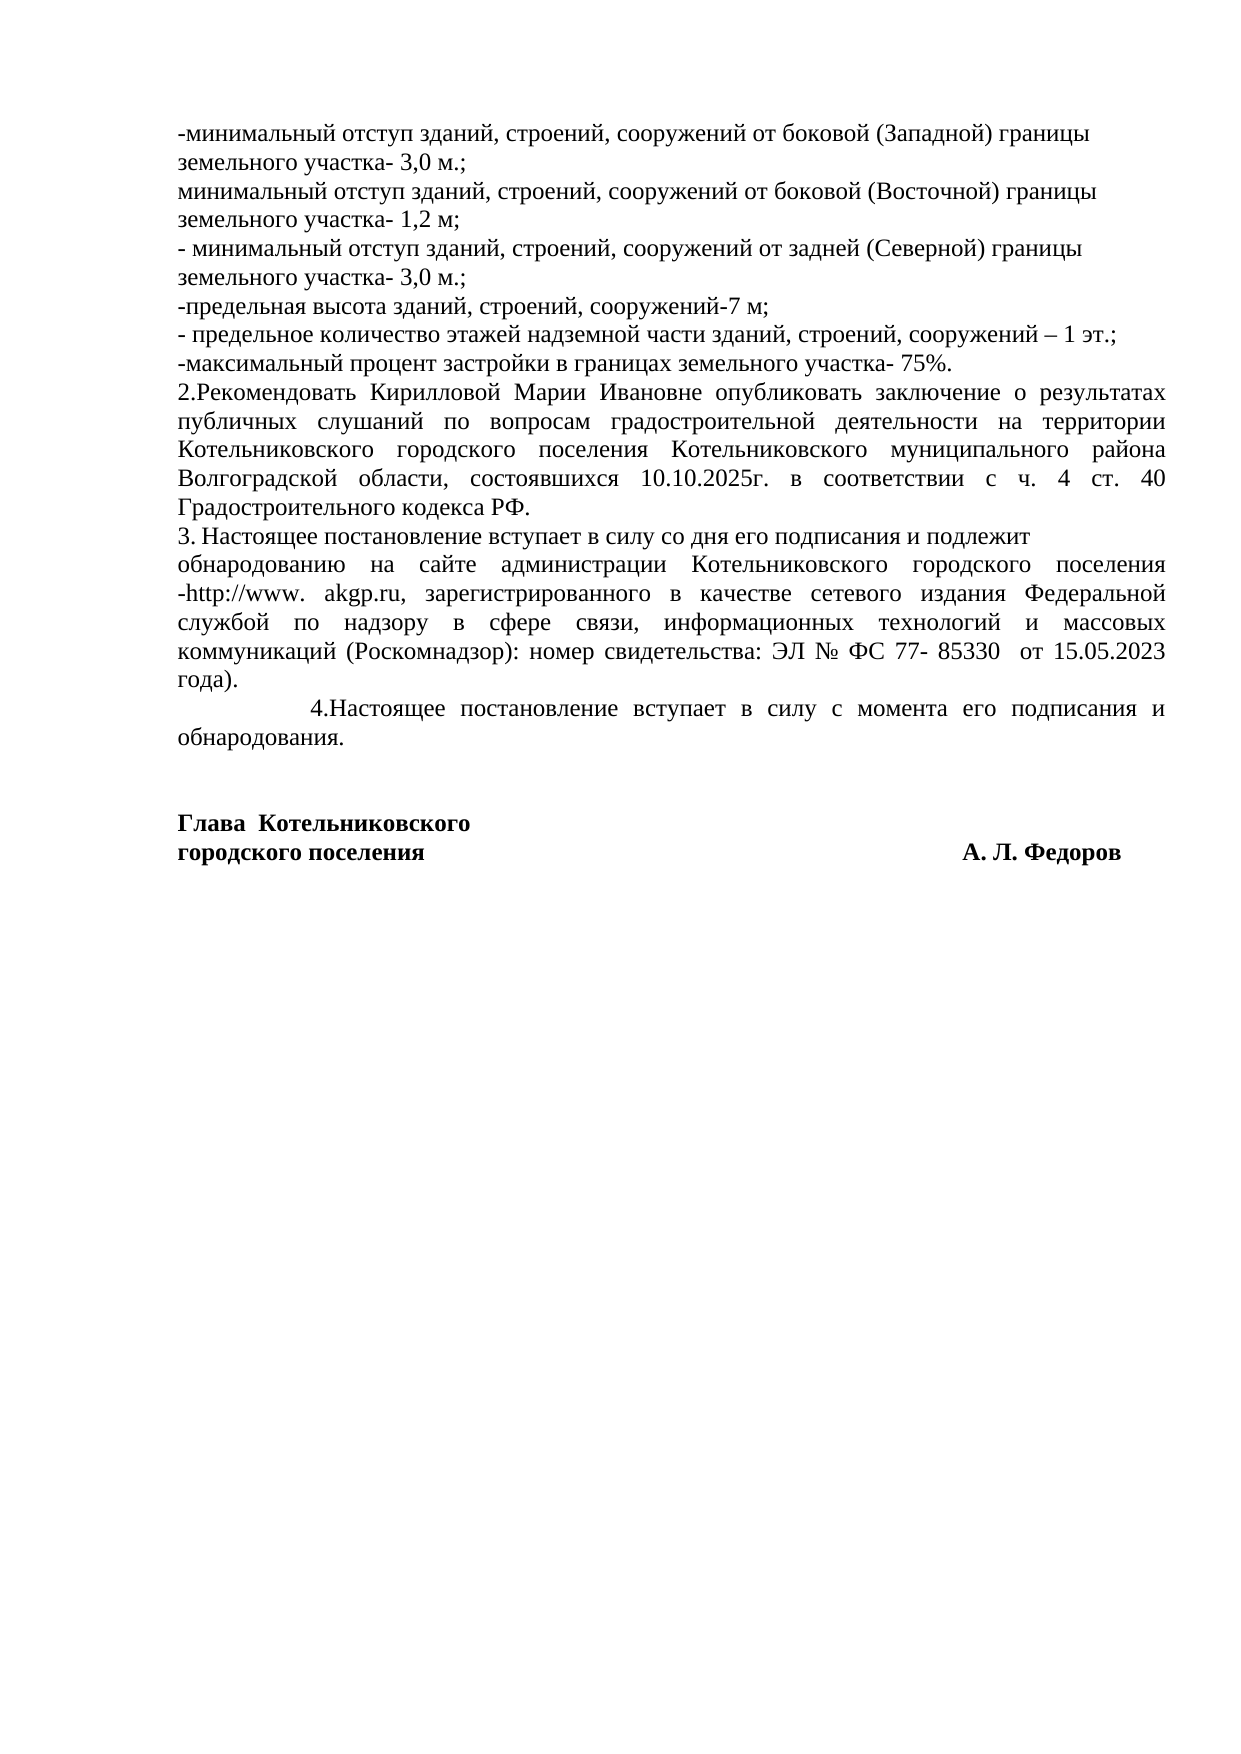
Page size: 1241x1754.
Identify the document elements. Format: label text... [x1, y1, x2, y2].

text - минимальный отступ зданий, строений, сооружений от задней (Северной) границы земельного участка- 3,0 м.; [177, 233, 1167, 291]
text -минимальный отступ зданий, строений, сооружений от боковой (Западной) границы земельного участка- 3,0 м.; [177, 118, 1167, 176]
text Глава Котельниковского [177, 808, 1167, 837]
text минимальный отступ зданий, строений, сооружений от боковой (Восточной) границы земельного участка- 1,2 м; [177, 176, 1167, 233]
text 2.Рекомендовать Кирилловой Марии Ивановне опубликовать заключение о результатах публичных слушаний по вопросам градостроительной деятельности на территории Котельниковского городского поселения Котельниковского муниципального района Волгоградской области, состоявшихся 10.10.2025г. в соответствии с ч. 4 ст. 40 Градостроительного кодекса РФ. [177, 377, 1167, 521]
text -максимальный процент застройки в границах земельного участка- 75%. [177, 348, 1167, 377]
text 3. Настоящее постановление вступает в силу со дня его подписания и подлежит [177, 521, 1167, 549]
text -предельная высота зданий, строений, сооружений-7 м; [177, 291, 1167, 319]
text 4.Настоящее постановление вступает в силу с момента его подписания и обнародования. [177, 693, 1167, 751]
text городского поселения А. Л. Федоров [177, 837, 1167, 866]
text - предельное количество этажей надземной части зданий, строений, сооружений – 1 эт.; [177, 319, 1167, 348]
text обнародованию на сайте администрации Котельниковского городского поселения -http://www. akgp.ru, зарегистрированного в качестве сетевого издания Федеральной службой по надзору в сфере связи, информационных технологий и массовых коммуникаций (Роскомнадзор): номер свидетельства: ЭЛ № ФС 77- 85330 от 15.05.2023 года). [177, 549, 1167, 693]
